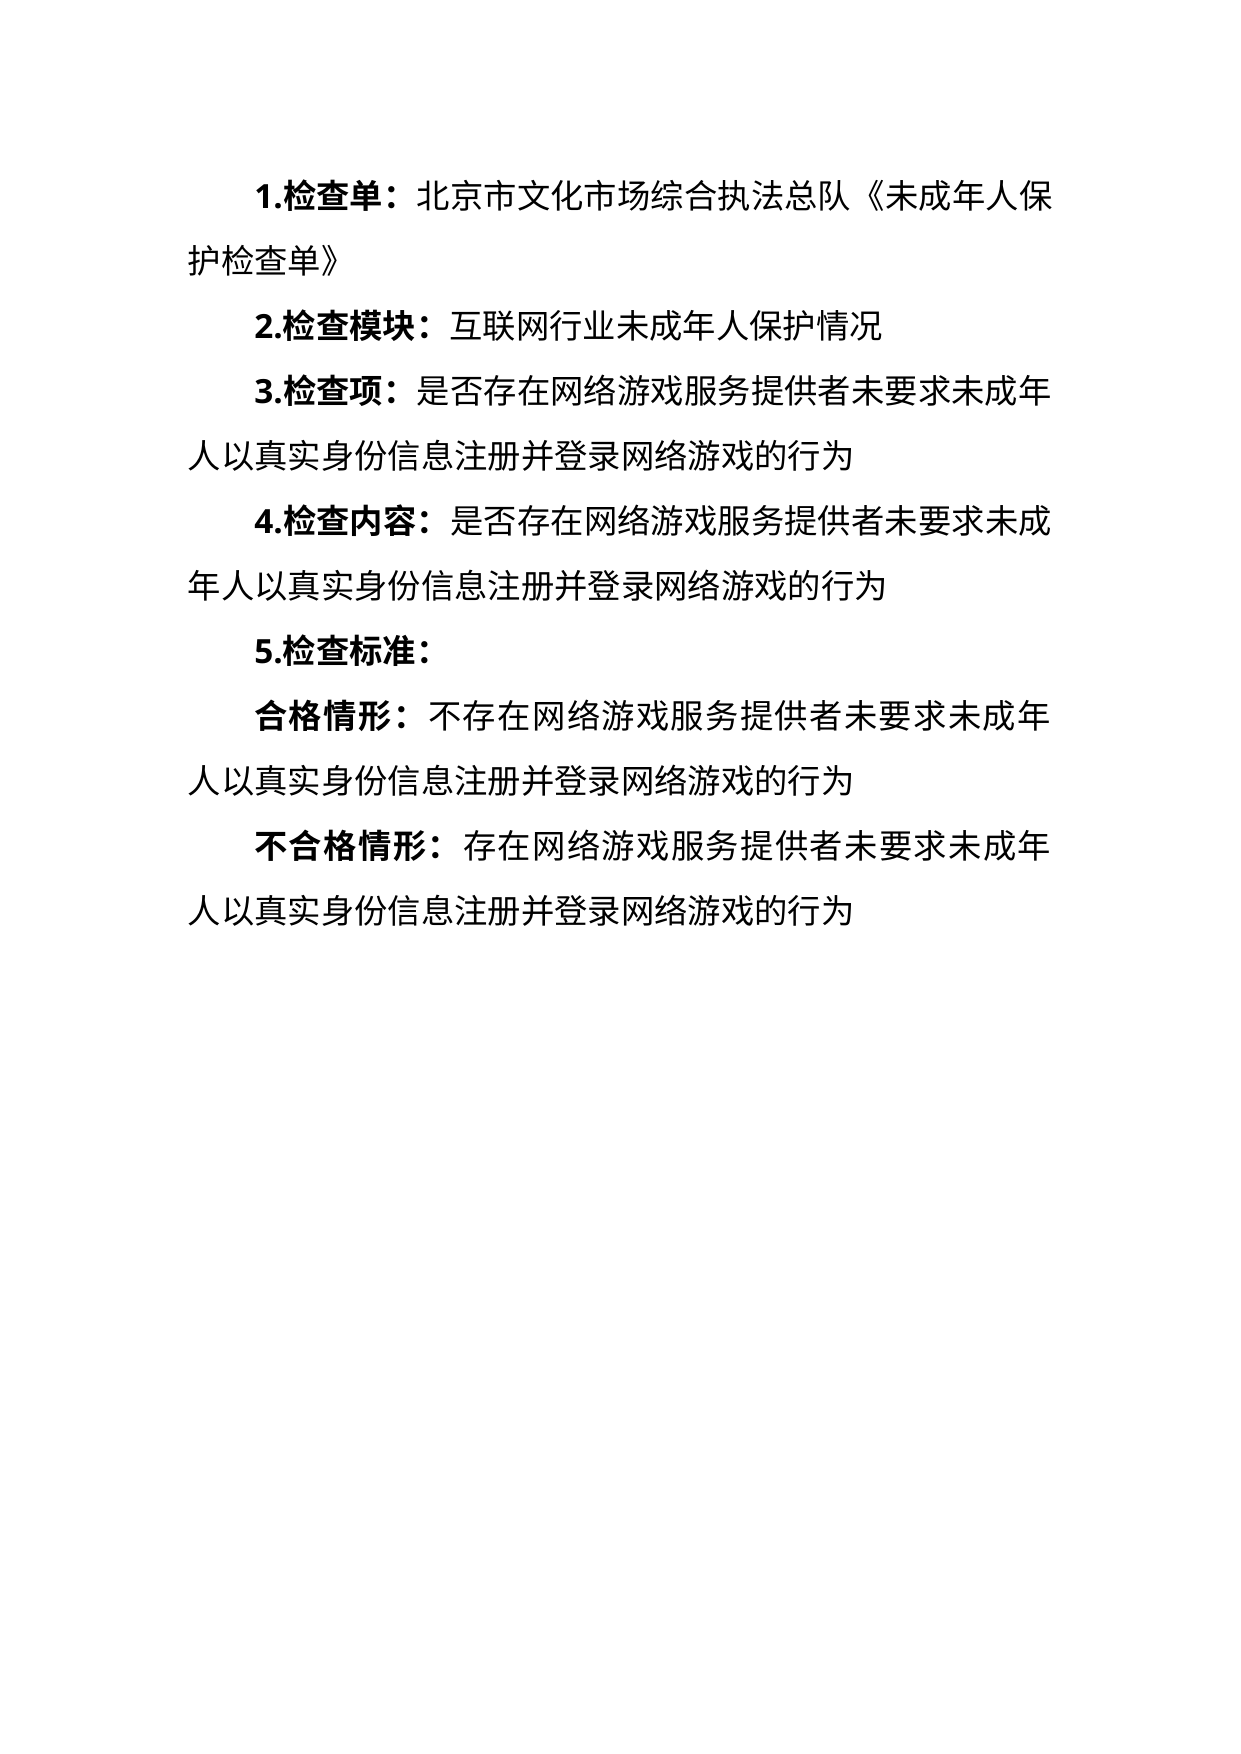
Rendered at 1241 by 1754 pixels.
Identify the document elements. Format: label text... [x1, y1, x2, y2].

text 不合格情形：存在网络游戏服务提供者未要求未成年人以真实身份信息注册并登录网络游戏的行为 [187, 812, 1053, 942]
text 2.检查模块：互联网行业未成年人保护情况 [187, 292, 1053, 357]
text 1.检查单：北京市文化市场综合执法总队《未成年人保护检查单》 [187, 162, 1053, 292]
text 5.检查标准： [187, 617, 1053, 682]
text 合格情形：不存在网络游戏服务提供者未要求未成年人以真实身份信息注册并登录网络游戏的行为 [187, 682, 1053, 812]
text 4.检查内容：是否存在网络游戏服务提供者未要求未成年人以真实身份信息注册并登录网络游戏的行为 [187, 487, 1053, 617]
text 3.检查项：是否存在网络游戏服务提供者未要求未成年人以真实身份信息注册并登录网络游戏的行为 [187, 357, 1053, 487]
